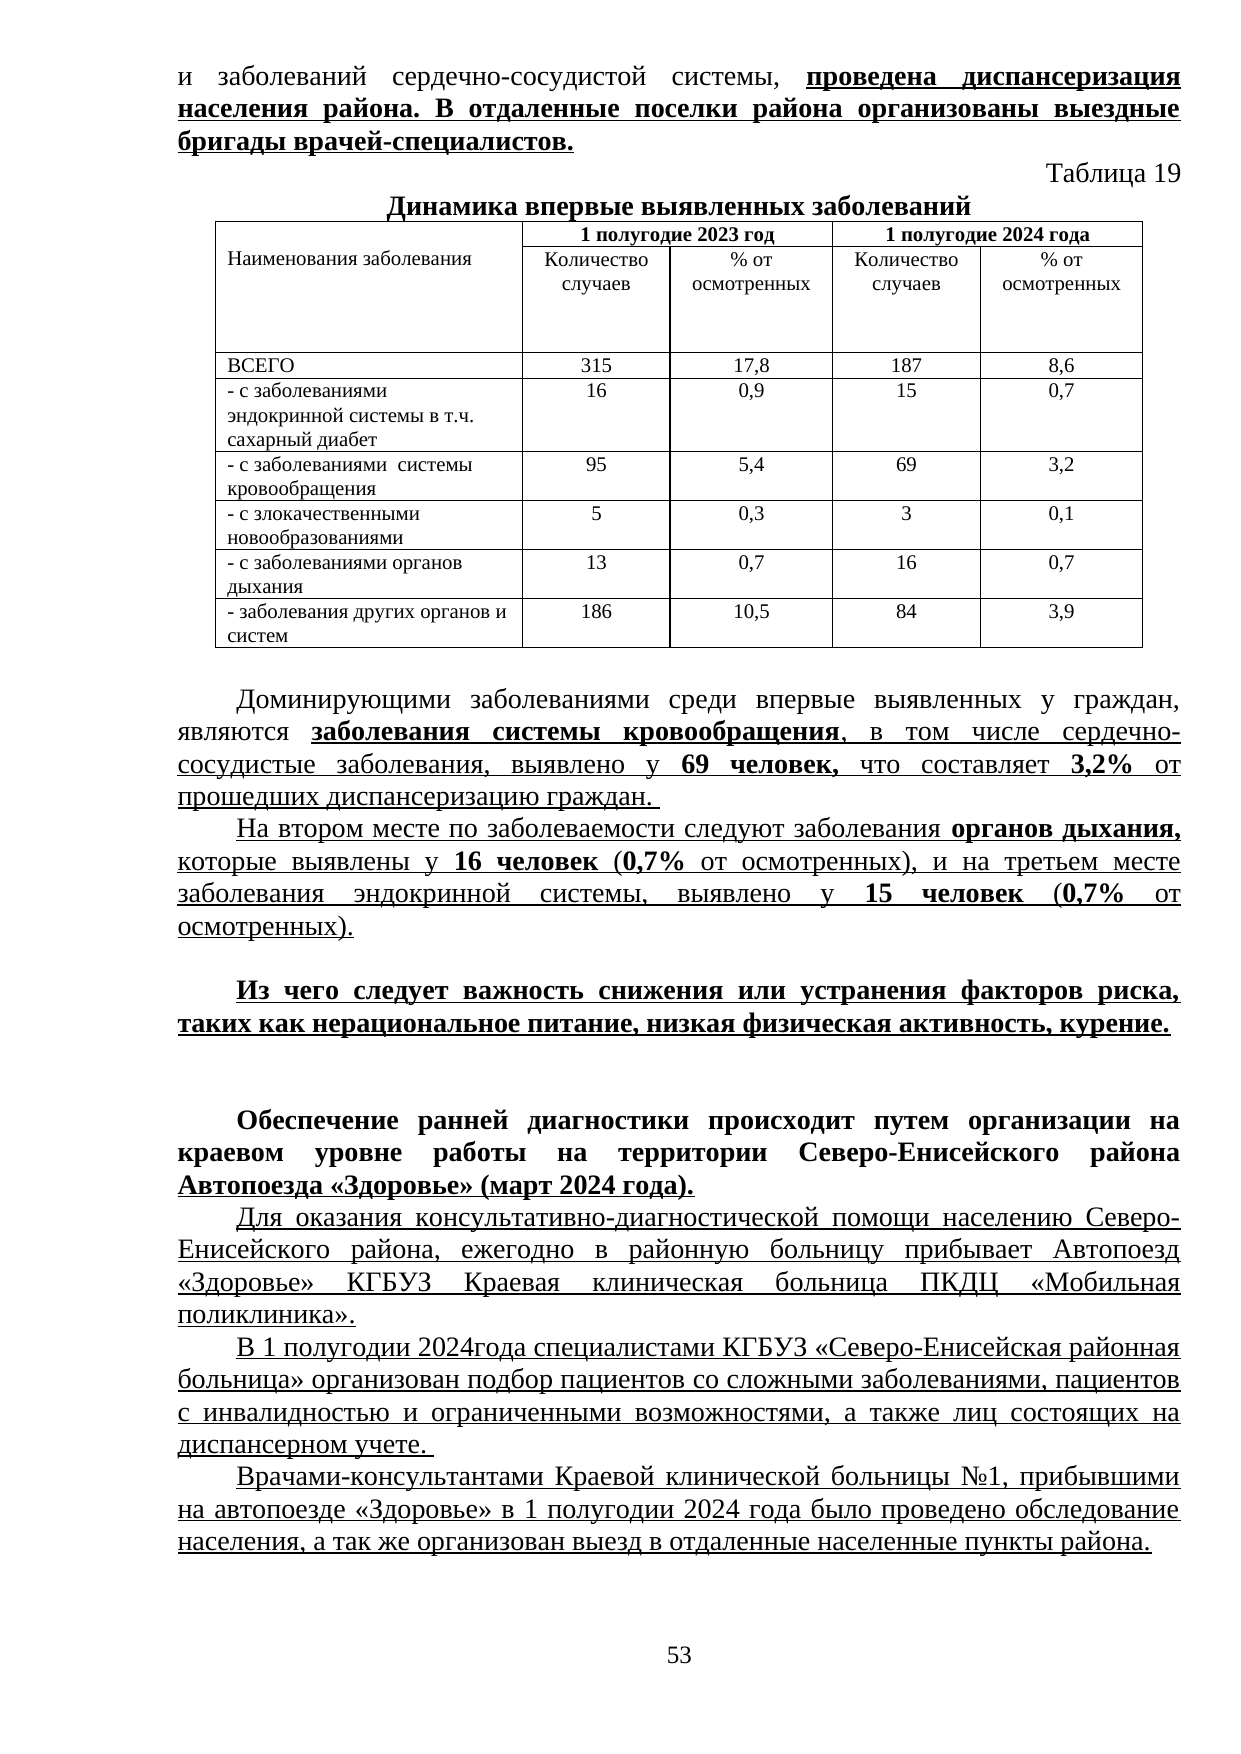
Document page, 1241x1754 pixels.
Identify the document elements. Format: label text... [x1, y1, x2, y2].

text Таблица 19 [177, 156, 1181, 189]
table_cell 187 [833, 353, 980, 377]
text В 1 полугодии 2024года специалистами КГБУЗ «Северо-Енисейская районная больница» организован подбор пациентов со сложными заболеваниями, пациентов с инвалидностью и ограниченными возможностями, а также лиц состоящих на диспансерном учете. [177, 1424, 1181, 1459]
text Из чего следует важность снижения или устранения факторов риска, таких как нерациональное питание, низкая физическая активность, курение. [177, 973, 1181, 1038]
table_cell 16 [523, 379, 669, 451]
text На втором месте по заболеваемости следуют заболевания органов дыхания, которые выявлены у 16 человек (0,7% от осмотренных), и на третьем месте заболевания эндокринной системы, выявлено у 15 человек (0,7% от осмотренных). [177, 873, 1181, 904]
table_cell 186 [523, 599, 669, 647]
table_cell ВСЕГО [216, 353, 522, 377]
table_cell 16 [833, 550, 980, 598]
text Врачами-консультантами Краевой клинической больницы №1, прибывшими на автопоезде «Здоровье» в 1 полугодии 2024 года было проведено обследование населения, а так же организован выезд в отдаленные населенные пункты района. [177, 1459, 1181, 1520]
table_cell 95 [523, 452, 669, 500]
table_cell 5 [523, 501, 669, 549]
table_cell - с злокачественными новообразованиями [216, 501, 522, 549]
table_cell % от осмотренных [981, 247, 1142, 352]
table_cell 84 [833, 599, 980, 647]
text В 1 полугодии 2024года специалистами КГБУЗ «Северо-Енисейская районная больница» организован подбор пациентов со сложными заболеваниями, пациентов с инвалидностью и ограниченными возможностями, а также лиц состоящих на диспансерном учете. [177, 1330, 1181, 1390]
table_cell Количество случаев [523, 247, 669, 352]
table_cell % от осмотренных [671, 247, 832, 352]
text Динамика впервые выявленных заболеваний [177, 189, 1181, 221]
table_cell - заболевания других органов и систем [216, 599, 522, 647]
table_cell - с заболеваниями органов дыхания [216, 550, 522, 598]
table_cell 3,2 [981, 452, 1142, 500]
table_cell 3 [833, 501, 980, 549]
table_cell Количество случаев [833, 247, 980, 352]
text Врачами-консультантами Краевой клинической больницы №1, прибывшими на автопоезде «Здоровье» в 1 полугодии 2024 года было проведено обследование населения, а так же организован выезд в отдаленные населенные пункты района. [177, 1521, 1181, 1557]
table_cell 0,7 [981, 550, 1142, 598]
table_cell 5,4 [671, 452, 832, 500]
text Для оказания консультативно-диагностической помощи населению Северо-Енисейского района, ежегодно в районную больницу прибывает Автопоезд «Здоровье» КГБУЗ Краевая клиническая больница ПКДЦ «Мобильная поликлиника». [177, 1294, 1181, 1330]
table_header Наименования заболевания [216, 222, 522, 352]
text Для оказания консультативно-диагностической помощи населению Северо-Енисейского района, ежегодно в районную больницу прибывает Автопоезд «Здоровье» КГБУЗ Краевая клиническая больница ПКДЦ «Мобильная поликлиника». [177, 1262, 1181, 1293]
table_cell 3,9 [981, 599, 1142, 647]
text На втором месте по заболеваемости следуют заболевания органов дыхания, которые выявлены у 16 человек (0,7% от осмотренных), и на третьем месте заболевания эндокринной системы, выявлено у 15 человек (0,7% от осмотренных). [177, 811, 1181, 872]
table_cell 0,3 [671, 501, 832, 549]
table_cell 69 [833, 452, 980, 500]
table_cell - с заболеваниями системы кровообращения [216, 452, 522, 500]
table_cell - с заболеваниями эндокринной системы в т.ч. сахарный диабет [216, 379, 522, 451]
text Обеспечение ранней диагностики происходит путем организации на краевом уровне работы на территории Северо-Енисейского района Автопоезда «Здоровье» (март 2024 года). [177, 1103, 1181, 1200]
text В 1 полугодии 2024года специалистами КГБУЗ «Северо-Енисейская районная больница» организован подбор пациентов со сложными заболеваниями, пациентов с инвалидностью и ограниченными возможностями, а также лиц состоящих на диспансерном учете. [177, 1391, 1181, 1423]
table_header 1 полугодие 2023 год [523, 222, 832, 246]
table_cell 15 [833, 379, 980, 451]
table_header 1 полугодие 2024 года [833, 222, 1142, 246]
text На втором месте по заболеваемости следуют заболевания органов дыхания, которые выявлены у 16 человек (0,7% от осмотренных), и на третьем месте заболевания эндокринной системы, выявлено у 15 человек (0,7% от осмотренных). [177, 906, 1181, 941]
table_cell 0,1 [981, 501, 1142, 549]
table_cell 0,7 [981, 379, 1142, 451]
table_cell 17,8 [671, 353, 832, 377]
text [177, 59, 1181, 120]
text Доминирующими заболеваниями среди впервые выявленных у граждан, являются заболевания системы кровообращения, в том числе сердечно-сосудистые заболевания, выявлено у 69 человек, что составляет 3,2% от прошедших диспансеризацию граждан. [177, 682, 1181, 775]
text Для оказания консультативно-диагностической помощи населению Северо-Енисейского района, ежегодно в районную больницу прибывает Автопоезд «Здоровье» КГБУЗ Краевая клиническая больница ПКДЦ «Мобильная поликлиника». [177, 1200, 1181, 1261]
table_cell 13 [523, 550, 669, 598]
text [177, 121, 1181, 156]
table_cell 315 [523, 353, 669, 377]
table_cell 0,9 [671, 379, 832, 451]
table_cell 0,7 [671, 550, 832, 598]
table_cell 8,6 [981, 353, 1142, 377]
table_cell 10,5 [671, 599, 832, 647]
text Доминирующими заболеваниями среди впервые выявленных у граждан, являются заболевания системы кровообращения, в том числе сердечно-сосудистые заболевания, выявлено у 69 человек, что составляет 3,2% от прошедших диспансеризацию граждан. [177, 776, 1181, 811]
